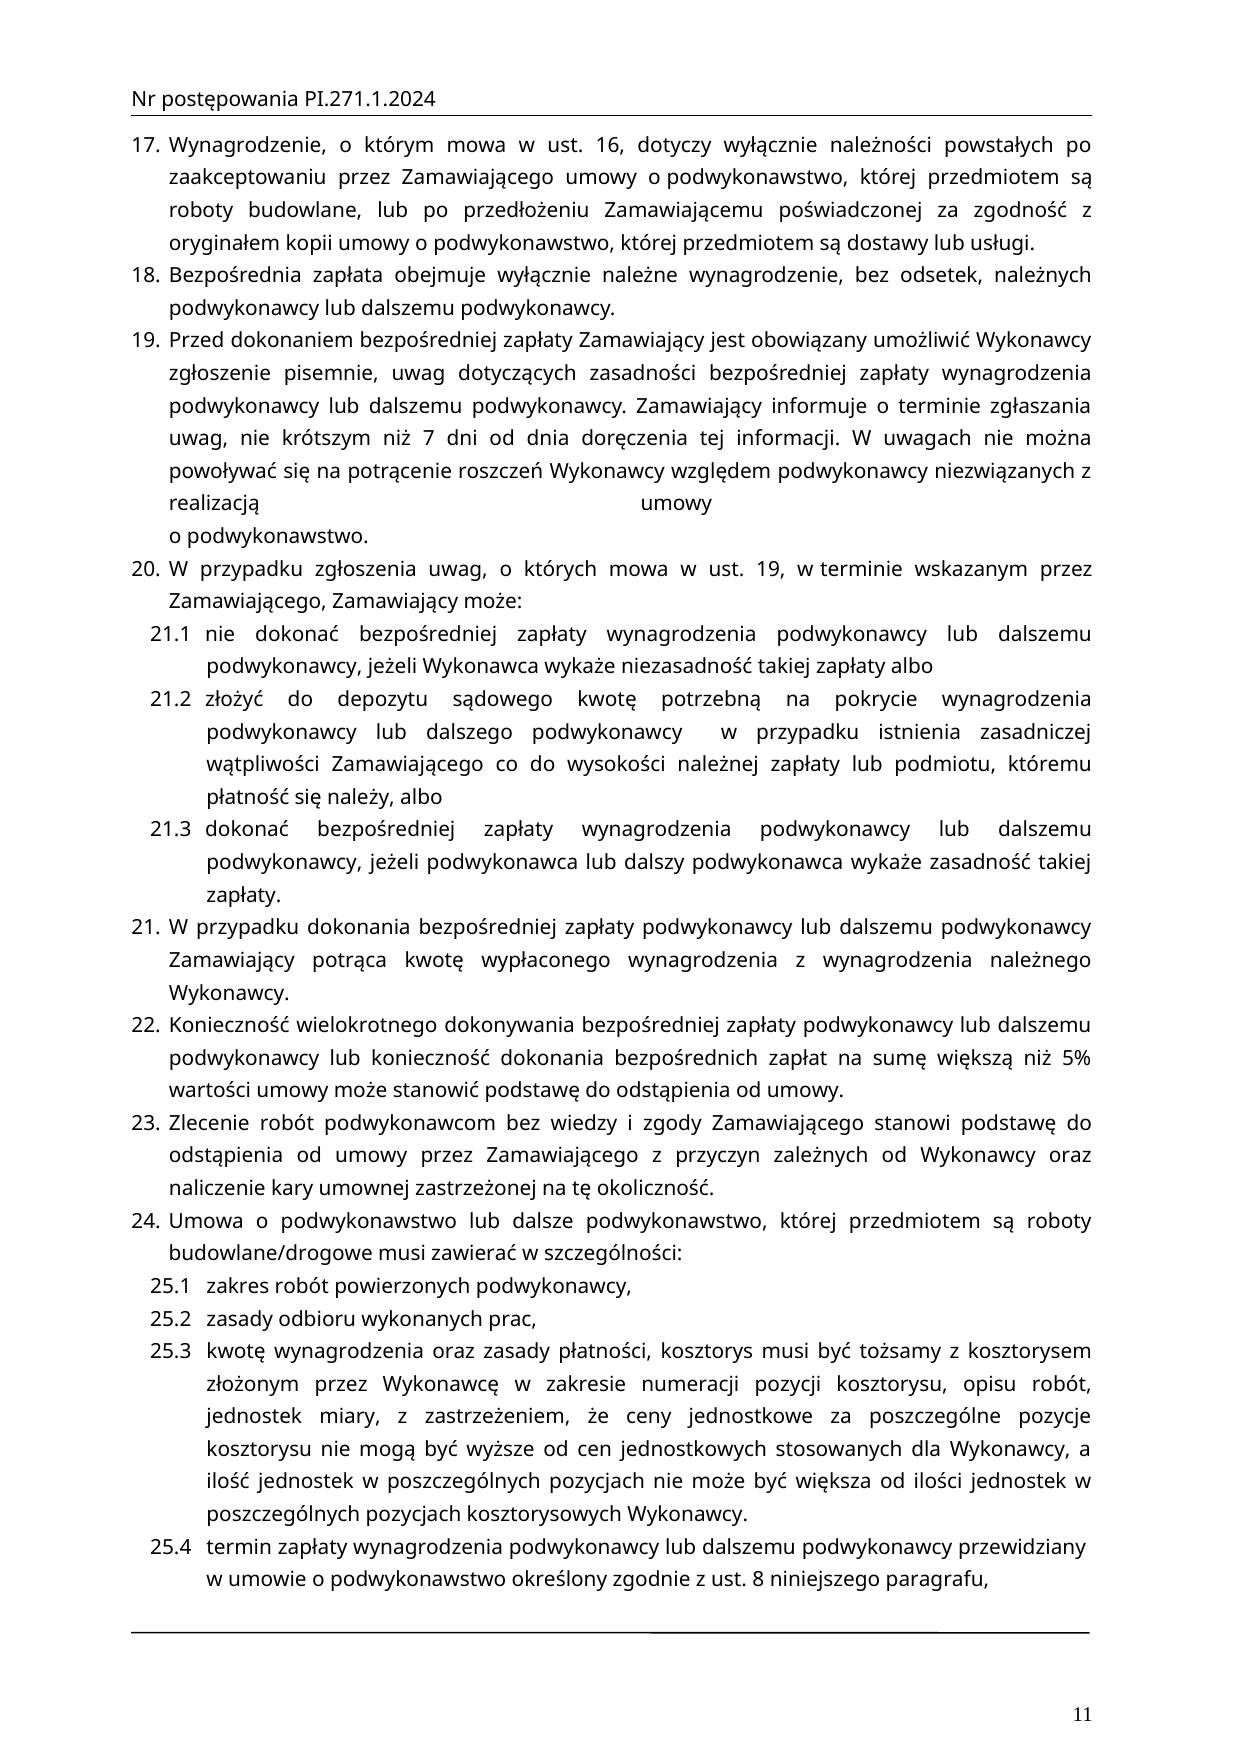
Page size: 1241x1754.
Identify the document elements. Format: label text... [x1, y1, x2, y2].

list Umowa o podwykonawstwo lub dalsze podwykonawstwo, której przedmiotem są roboty budowlane/drogowe musi zawierać w szczególności: [131, 1206, 1092, 1267]
list dokonać bezpośredniej zapłaty wynagrodzenia podwykonawcy lub dalszemu podwykonawcy, jeżeli podwykonawca lub dalszy podwykonawca wykaże zasadność takiej zapłaty. [150, 814, 1092, 908]
list Konieczność wielokrotnego dokonywania bezpośredniej zapłaty podwykonawcy lub dalszemu podwykonawcy lub konieczność dokonania bezpośrednich zapłat na sumę większą niż 5% wartości umowy może stanowić podstawę do odstąpienia od umowy. [131, 1010, 1092, 1104]
list nie dokonać bezpośredniej zapłaty wynagrodzenia podwykonawcy lub dalszemu podwykonawcy, jeżeli Wykonawca wykaże niezasadność takiej zapłaty albo [150, 619, 1092, 680]
list W przypadku dokonania bezpośredniej zapłaty podwykonawcy lub dalszemu podwykonawcy Zamawiający potrąca kwotę wypłaconego wynagrodzenia z wynagrodzenia należnego Wykonawcy. [131, 912, 1092, 1006]
list Bezpośrednia zapłata obejmuje wyłącznie należne wynagrodzenie, bez odsetek, należnych podwykonawcy lub dalszemu podwykonawcy. [131, 260, 1092, 321]
list złożyć do depozytu sądowego kwotę potrzebną na pokrycie wynagrodzenia podwykonawcy lub dalszego podwykonawcy w przypadku istnienia zasadniczej wątpliwości Zamawiającego co do wysokości należnej zapłaty lub podmiotu, któremu płatność się należy, albo [150, 684, 1092, 810]
list zasady odbioru wykonanych prac, [150, 1304, 1092, 1332]
list Zlecenie robót podwykonawcom bez wiedzy i zgody Zamawiającego stanowi podstawę do odstąpienia od umowy przez Zamawiającego z przyczyn zależnych od Wykonawcy oraz naliczenie kary umownej zastrzeżonej na tę okoliczność. [131, 1108, 1092, 1202]
list kwotę wynagrodzenia oraz zasady płatności, kosztorys musi być tożsamy z kosztorysem złożonym przez Wykonawcę w zakresie numeracji pozycji kosztorysu, opisu robót, jednostek miary, z zastrzeżeniem, że ceny jednostkowe za poszczególne pozycje kosztorysu nie mogą być wyższe od cen jednostkowych stosowanych dla Wykonawcy, a ilość jednostek w poszczególnych pozycjach nie może być większa od ilości jednostek w poszczególnych pozycjach kosztorysowych Wykonawcy. [150, 1336, 1092, 1528]
list termin zapłaty wynagrodzenia podwykonawcy lub dalszemu podwykonawcy przewidziany w umowie o podwykonawstwo określony zgodnie z ust. 8 niniejszego paragrafu, [150, 1532, 1092, 1593]
list zakres robót powierzonych podwykonawcy, [150, 1271, 1092, 1299]
list Przed dokonaniem bezpośredniej zapłaty Zamawiający jest obowiązany umożliwić Wykonawcy zgłoszenie pisemnie, uwag dotyczących zasadności bezpośredniej zapłaty wynagrodzenia podwykonawcy lub dalszemu podwykonawcy. Zamawiający informuje o terminie zgłaszania uwag, nie krótszym niż 7 dni od dnia doręczenia tej informacji. W uwagach nie można powoływać się na potrącenie roszczeń Wykonawcy względem podwykonawcy niezwiązanych z realizacją umowy o podwykonawstwo. [131, 326, 1092, 549]
list Wynagrodzenie, o którym mowa w ust. 16, dotyczy wyłącznie należności powstałych po zaakceptowaniu przez Zamawiającego umowy o podwykonawstwo, której przedmiotem są roboty budowlane, lub po przedłożeniu Zamawiającemu poświadczonej za zgodność z oryginałem kopii umowy o podwykonawstwo, której przedmiotem są dostawy lub usługi. [131, 130, 1092, 256]
list W przypadku zgłoszenia uwag, o których mowa w ust. 19, w terminie wskazanym przez Zamawiającego, Zamawiający może: [131, 554, 1092, 615]
